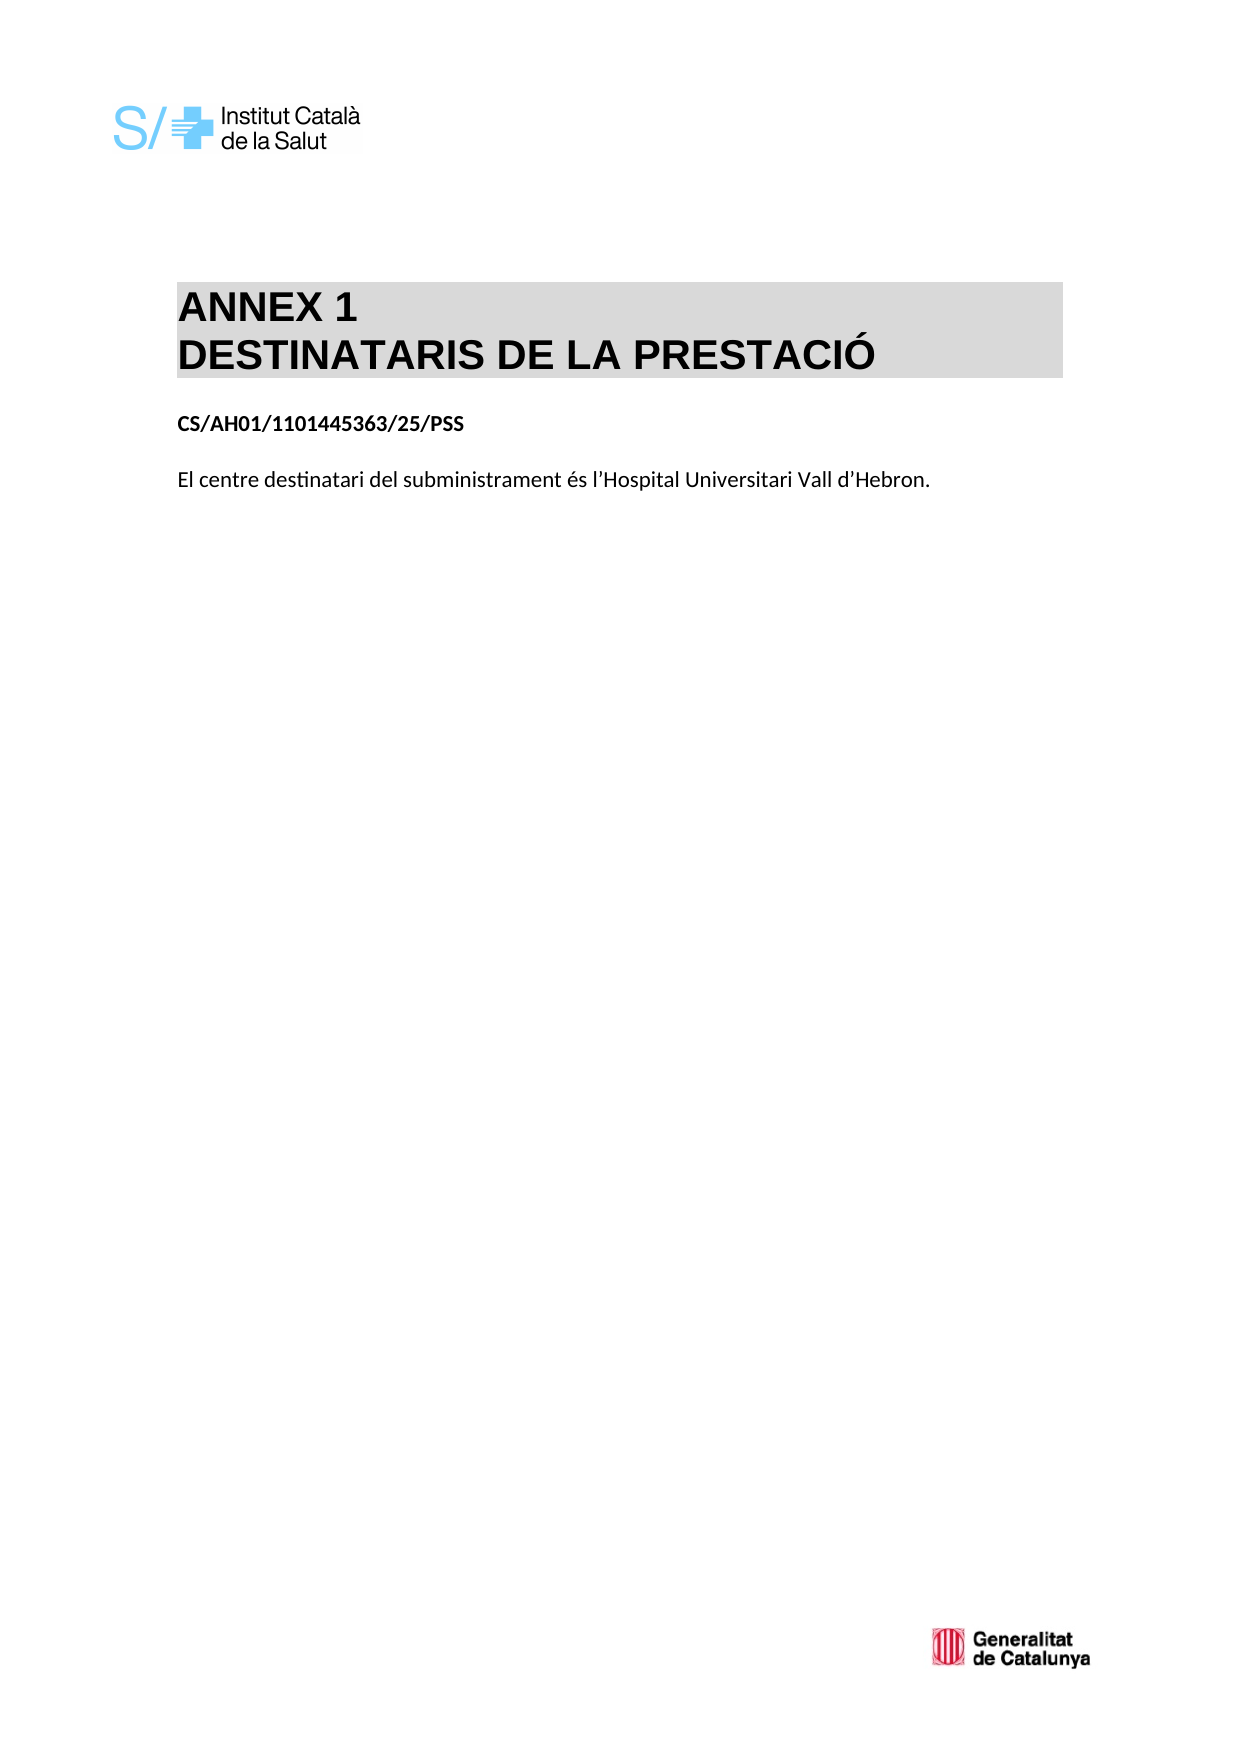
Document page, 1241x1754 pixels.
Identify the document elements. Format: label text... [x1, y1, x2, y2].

text ANNEX 1 [177, 282, 1063, 330]
text El centre destinatari del subministrament és l’Hospital Universitari Vall d’Hebron. [177, 465, 1063, 493]
picture [112, 103, 363, 154]
text DESTINATARIS DE LA PRESTACIÓ [177, 330, 1063, 378]
picture [893, 1621, 1129, 1674]
text CS/AH01/1101445363/25/PSS [177, 409, 1063, 437]
